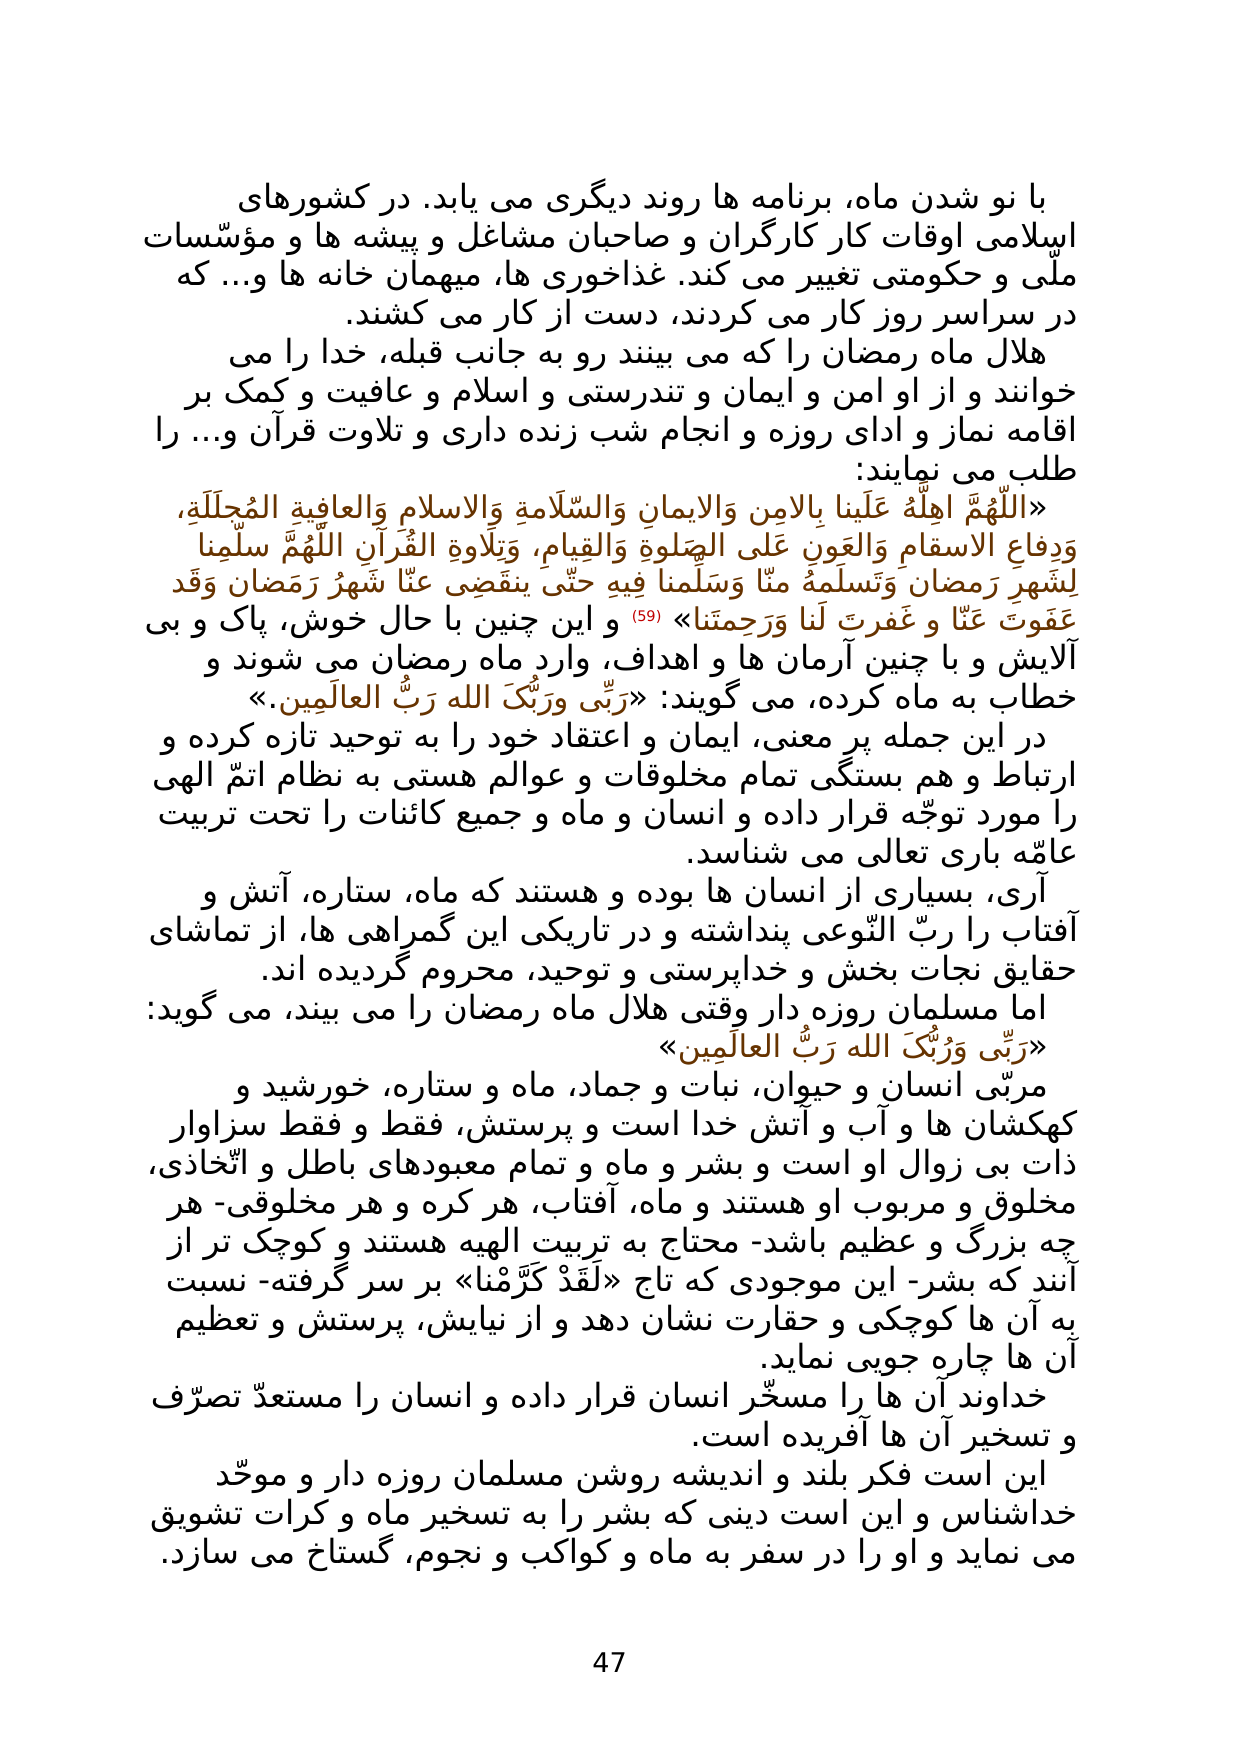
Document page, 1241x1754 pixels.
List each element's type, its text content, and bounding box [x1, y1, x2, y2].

text «رَبِّی وَرُبُّکَ الله رَبُّ العالَمِین» [141, 1027, 1078, 1066]
text در این جمله پر معنی، ایمان و اعتقاد خود را به توحید تازه کرده و ارتباط و هم بستگی تمام مخلوقات و عوالم هستی به نظام اتمّ الهی را مورد توجّه قرار داده و انسان و ماه و جمیع کائنات را تحت تربیت عامّه باری تعالی می شناسد. [141, 716, 1078, 872]
text مربّی انسان و حیوان، نبات و جماد، ماه و ستاره، خورشید و کهکشان ها و آب و آتش خدا است و پرستش، فقط و فقط سزاوار ذات بی زوال او است و بشر و ماه و تمام معبودهای باطل و اتّخاذی، مخلوق و مربوب او هستند و ماه، آفتاب، هر کره و هر مخلوقی- هر چه بزرگ و عظیم باشد- محتاج به تربیت الهیه هستند و کوچک تر از آنند که بشر- این موجودی که تاج «لَقَدْ کَرَّمْنا» بر سر گرفته- نسبت به آن ها کوچکی و حقارت نشان دهد و از نیایش، پرستش و تعظیم آن ها چاره جویی نماید. [141, 1066, 1078, 1377]
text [141, 1454, 1078, 1571]
text آری، بسیاری از انسان ها بوده و هستند که ماه، ستاره، آتش و آفتاب را ربّ النّوعی پنداشته و در تاریکی این گمراهی ها، از تماشای حقایق نجات بخش و خداپرستی و توحید، محروم گردیده اند. [141, 872, 1078, 988]
text خداوند آن ها را مسخّر انسان قرار داده و انسان را مستعدّ تصرّف و تسخیر آن ها آفریده است. [141, 1377, 1078, 1454]
text «اللّهُمَّ اهِلَّهُ عَلَینا بِالامِن وَالایمانِ وَالسّلَامةِ وَالاسلامِ وَالعافِیةِ المُجلَلَةِ، وَدِفاعِ الاسقامِ وَالعَونِ عَلی الصَلوةِ وَالقِیامِ، وَتِلَاوةِ القُرآنِ اللّهُمَّ سلّمِنا لِشَهرِ رَمضان وَتَسلَمهُ منّا وَسَلِّمنا فِیهِ حتّی ینقَضِی عنّا شَهرُ رَمَضان وَقَد عَفَوتَ عَنّا و غَفرتَ لَنا وَرَحِمتَنا» (59) و این چنین با حال خوش، پاک و بی آلایش و با چنین آرمان ها و اهداف، وارد ماه رمضان می شوند و خطاب به ماه کرده، می گویند: «رَبِّی ورَبُّکَ الله رَبُّ العالَمِین.» [141, 488, 1078, 716]
text اما مسلمان روزه دار وقتی هلال ماه رمضان را می بیند، می گوید: [141, 988, 1078, 1027]
text هلال ماه رمضان را که می بینند رو به جانب قبله، خدا را می خوانند و از او امن و ایمان و تندرستی و اسلام و عافیت و کمک بر اقامه نماز و ادای روزه و انجام شب زنده داری و تلاوت قرآن و... را طلب می نمایند: [141, 333, 1078, 488]
text با نو شدن ماه، برنامه ها روند دیگری می یابد. در کشورهای اسلامی اوقات کار کارگران و صاحبان مشاغل و پیشه ها و مؤسّسات ملّی و حکومتی تغییر می کند. غذاخوری ها، میهمان خانه ها و... که در سراسر روز کار می کردند، دست از کار می کشند. [141, 177, 1078, 333]
